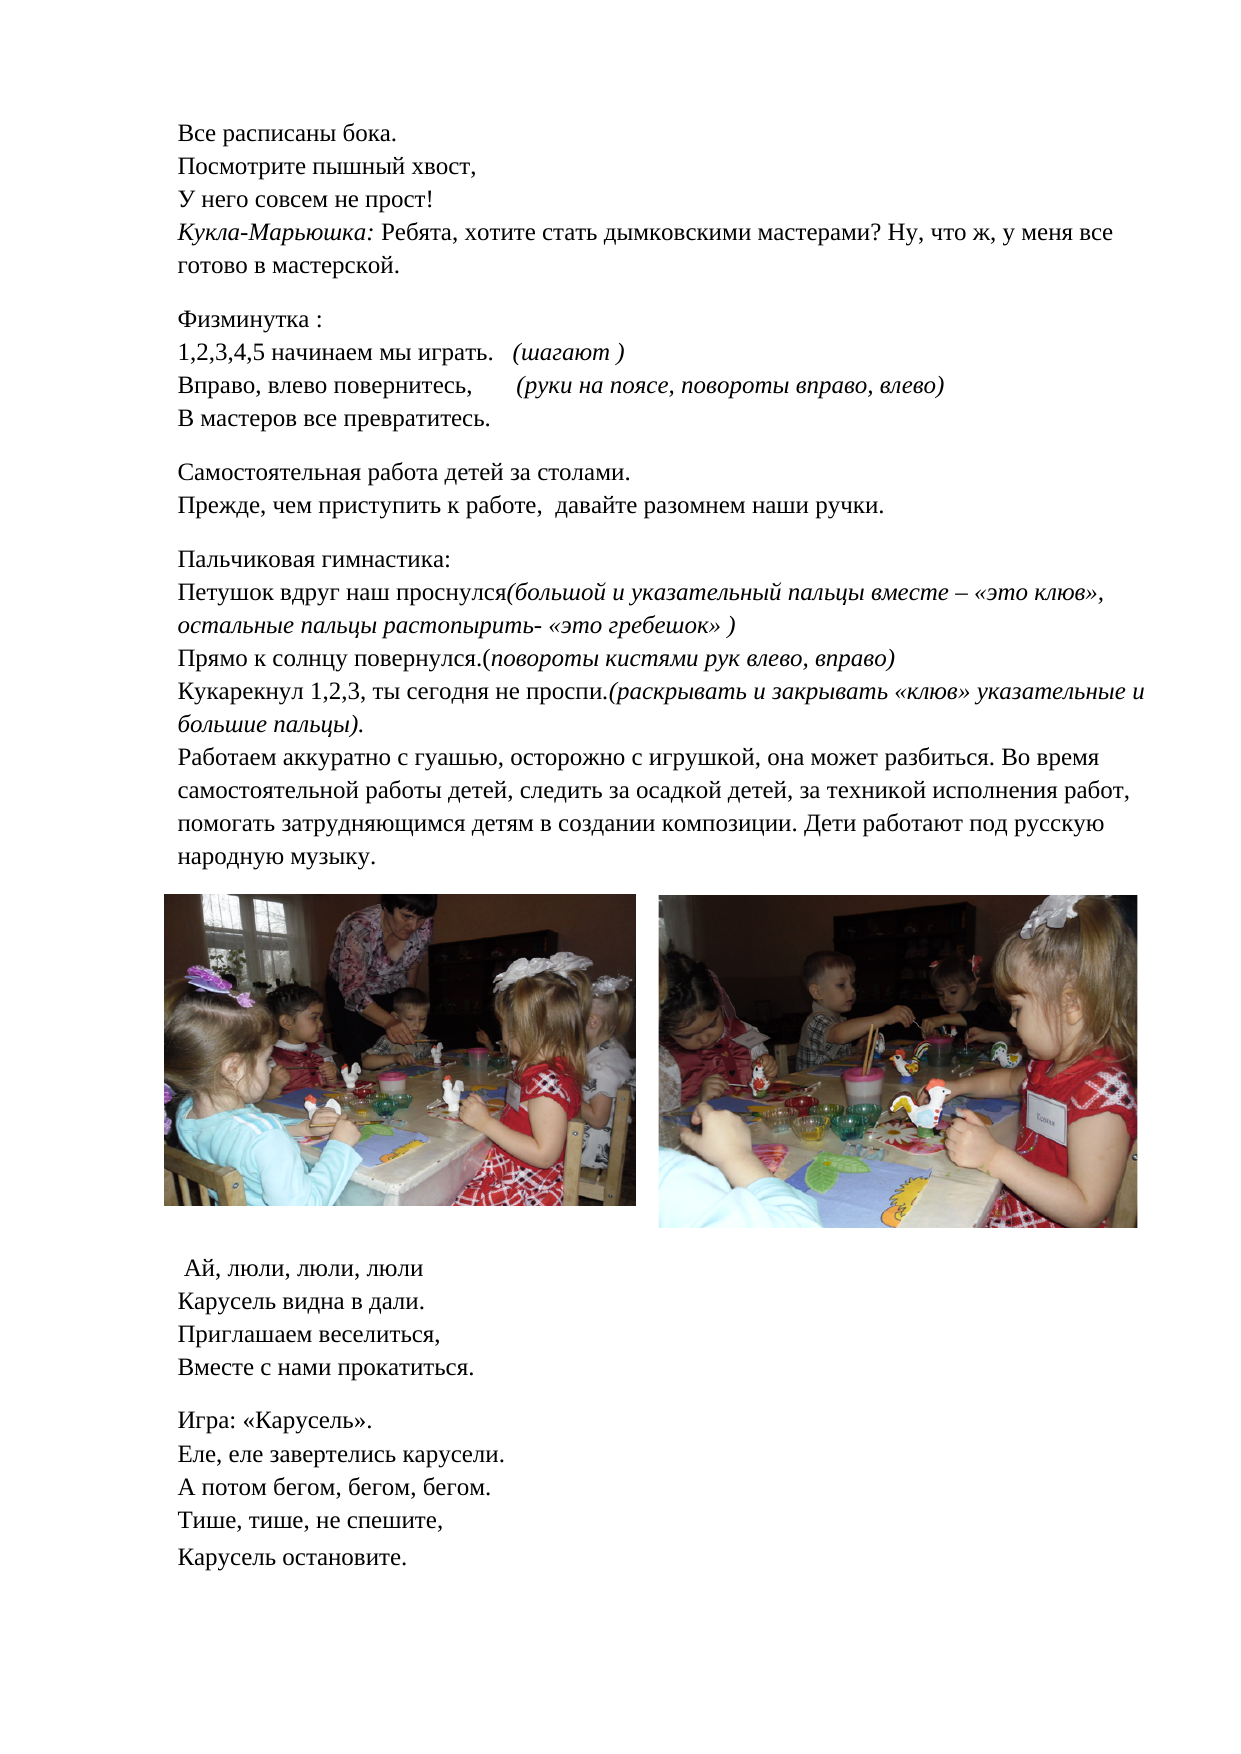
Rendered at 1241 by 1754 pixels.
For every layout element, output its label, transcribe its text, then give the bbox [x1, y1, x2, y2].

picture [658, 895, 1138, 1228]
text Физминутка : 1,2,3,4,5 начинаем мы играть. (шагают ) Вправо, влево повернитесь, (руки на поясе, повороты вправо, влево) В мастеров все превратитесь. [177, 304, 1152, 432]
text Самостоятельная работа детей за столами. Прежде, чем приступить к работе, давайте разомнем наши ручки. [177, 457, 1152, 519]
text Игра: «Карусель». Еле, еле завертелись карусели. А потом бегом, бегом, бегом. Тише, тише, не спешите, Карусель остановите. [177, 1406, 1152, 1572]
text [177, 118, 1152, 279]
text Ай, люли, люли, люли Карусель видна в дали. Приглашаем веселиться, Вместе с нами прокатиться. [177, 1253, 1152, 1381]
text Пальчиковая гимнастика: Петушок вдруг наш проснулся(большой и указательный пальцы вместе – «это клюв», остальные пальцы растопырить- «это гребешок» ) Прямо к солнцу повернулся.(повороты кистями рук влево, вправо) Кукарекнул 1,2,3, ты сегодня не проспи.(раскрывать и закрывать «клюв» указательные и большие пальцы). Работаем аккуратно с гуашью, осторожно с игрушкой, она может разбиться. Во время самостоятельной работы детей, следить за осадкой детей, за техникой исполнения работ, помогать затрудняющимся детям в создании композиции. Дети работают под русскую народную музыку. [177, 544, 1152, 870]
picture [164, 894, 636, 1206]
